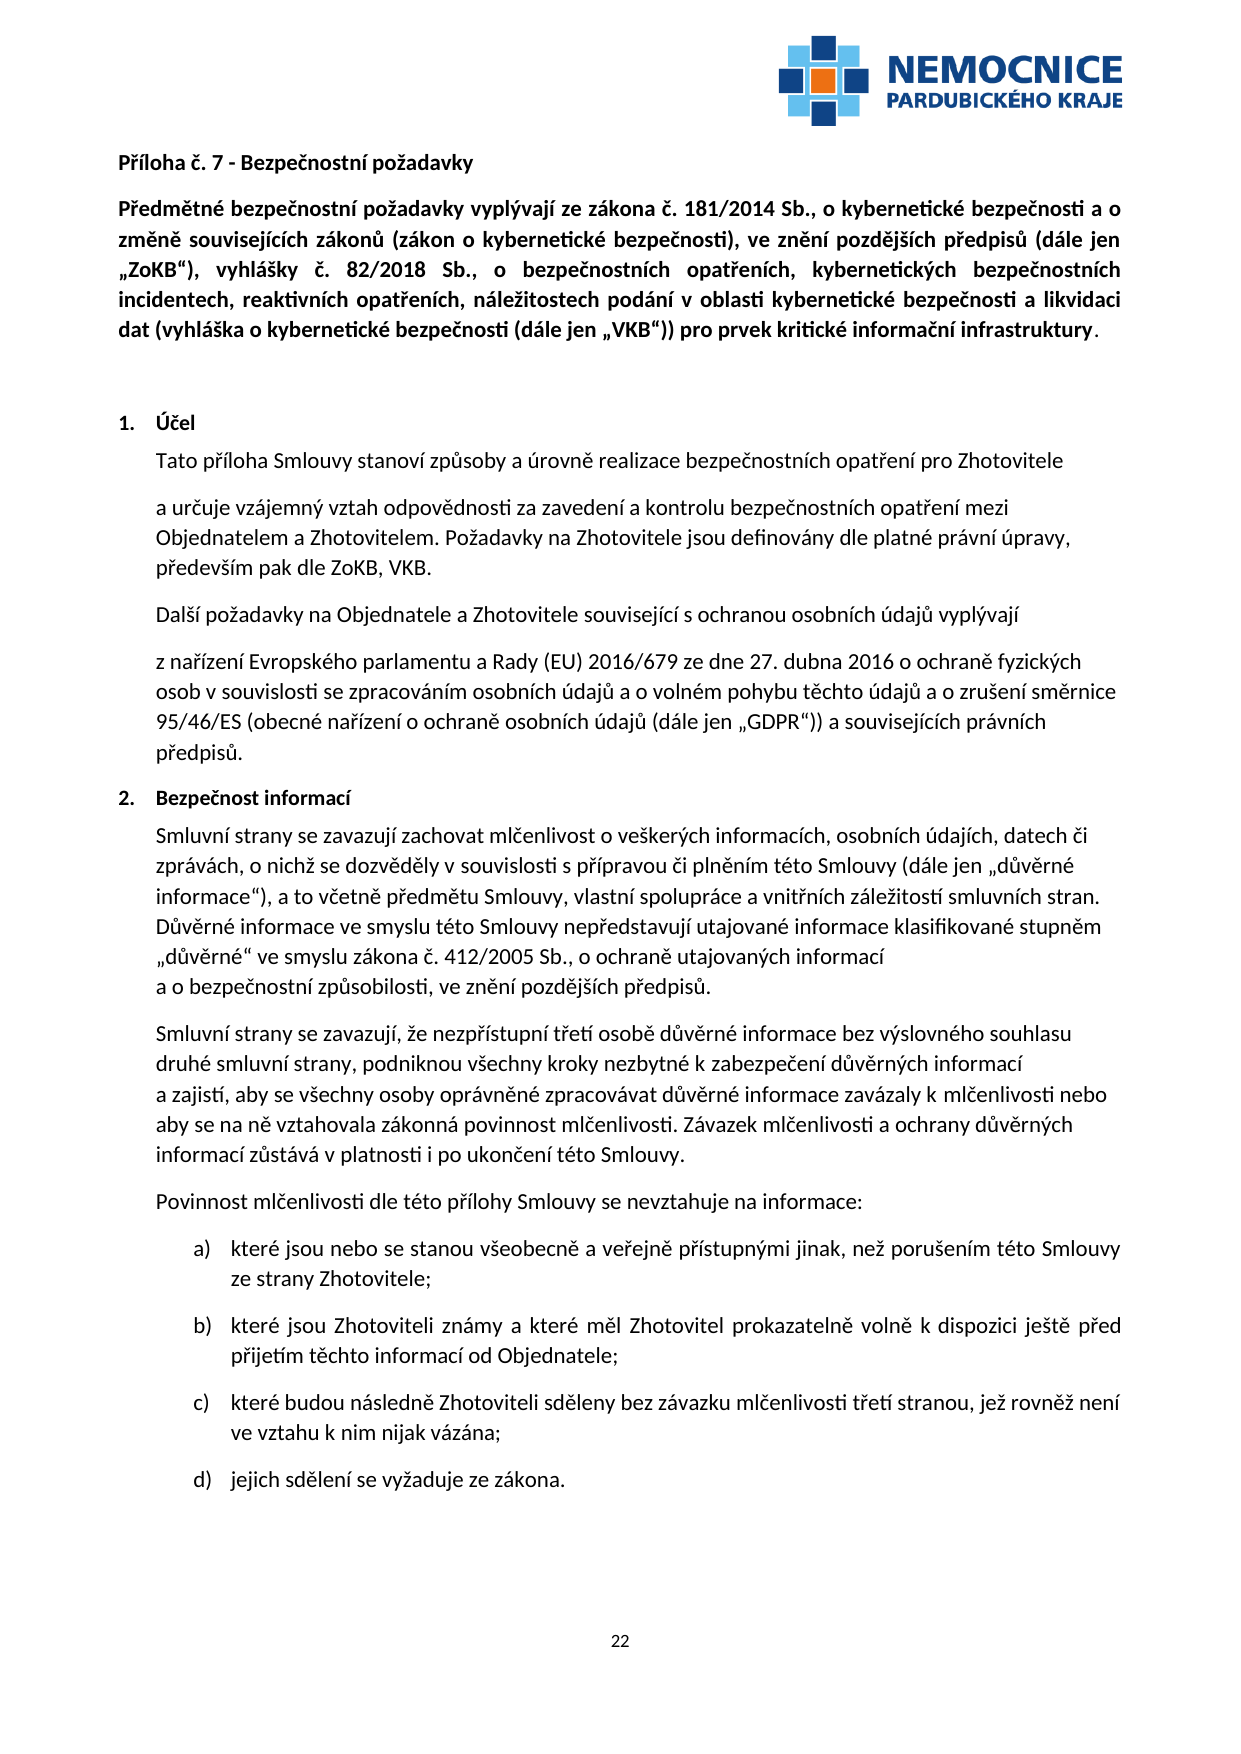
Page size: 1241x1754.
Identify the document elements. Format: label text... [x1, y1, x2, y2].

text Smluvní strany se zavazují zachovat mlčenlivost o veškerých informacích, osobních údajích, datech či zprávách, o nichž se dozvěděly v souvislosti s přípravou či plněním této Smlouvy (dále jen „důvěrné informace“), a to včetně předmětu Smlouvy, vlastní spolupráce a vnitřních záležitostí smluvních stran. Důvěrné informace ve smyslu této Smlouvy nepředstavují utajované informace klasifikované stupněm „důvěrné“ ve smyslu zákona č. 412/2005 Sb., o ochraně utajovaných informací a o bezpečnostní způsobilosti, ve znění pozdějších předpisů. [156, 821, 1122, 1001]
list Bezpečnost informací [118, 784, 1122, 811]
list které jsou nebo se stanou všeobecně a veřejně přístupnými jinak, než porušením této Smlouvy ze strany Zhotovitele; [193, 1234, 1122, 1292]
list které budou následně Zhotoviteli sděleny bez závazku mlčenlivosti třetí stranou, jež rovněž není ve vztahu k nim nijak vázána; [193, 1388, 1122, 1446]
picture [777, 34, 1123, 127]
text Předmětné bezpečnostní požadavky vyplývají ze zákona č. 181/2014 Sb., o kybernetické bezpečnosti a o změně souvisejících zákonů (zákon o kybernetické bezpečnosti), ve znění pozdějších předpisů (dále jen „ZoKB“), vyhlášky č. 82/2018 Sb., o bezpečnostních opatřeních, kybernetických bezpečnostních incidentech, reaktivních opatřeních, náležitostech podání v oblasti kybernetické bezpečnosti a likvidaci dat (vyhláška o kybernetické bezpečnosti (dále jen „VKB“)) pro prvek kritické informační infrastruktury. [118, 194, 1122, 343]
list které jsou Zhotoviteli známy a které měl Zhotovitel prokazatelně volně k dispozici ještě před přijetím těchto informací od Objednatele; [193, 1311, 1122, 1369]
text Další požadavky na Objednatele a Zhotovitele související s ochranou osobních údajů vyplývají [156, 600, 1122, 628]
text a určuje vzájemný vztah odpovědnosti za zavedení a kontrolu bezpečnostních opatření mezi Objednatelem a Zhotovitelem. Požadavky na Zhotovitele jsou definovány dle platné právní úpravy, především pak dle ZoKB, VKB. [156, 493, 1122, 581]
list jejich sdělení se vyžaduje ze zákona. [193, 1465, 1122, 1493]
text Příloha č. 7 - Bezpečnostní požadavky [118, 148, 1122, 176]
text z nařízení Evropského parlamentu a Rady (EU) 2016/679 ze dne 27. dubna 2016 o ochraně fyzických osob v souvislosti se zpracováním osobních údajů a o volném pohybu těchto údajů a o zrušení směrnice 95/46/ES (obecné nařízení o ochraně osobních údajů (dále jen „GDPR“)) a souvisejících právních předpisů. [156, 647, 1122, 766]
text Povinnost mlčenlivosti dle této přílohy Smlouvy se nevztahuje na informace: [156, 1187, 1122, 1215]
text Tato příloha Smlouvy stanoví způsoby a úrovně realizace bezpečnostních opatření pro Zhotovitele [156, 446, 1122, 474]
text Smluvní strany se zavazují, že nezpřístupní třetí osobě důvěrné informace bez výslovného souhlasu druhé smluvní strany, podniknou všechny kroky nezbytné k zabezpečení důvěrných informací a zajistí, aby se všechny osoby oprávněné zpracovávat důvěrné informace zavázaly k mlčenlivosti nebo aby se na ně vztahovala zákonná povinnost mlčenlivosti. Závazek mlčenlivosti a ochrany důvěrných informací zůstává v platnosti i po ukončení této Smlouvy. [156, 1019, 1122, 1168]
list Účel [118, 409, 1122, 436]
